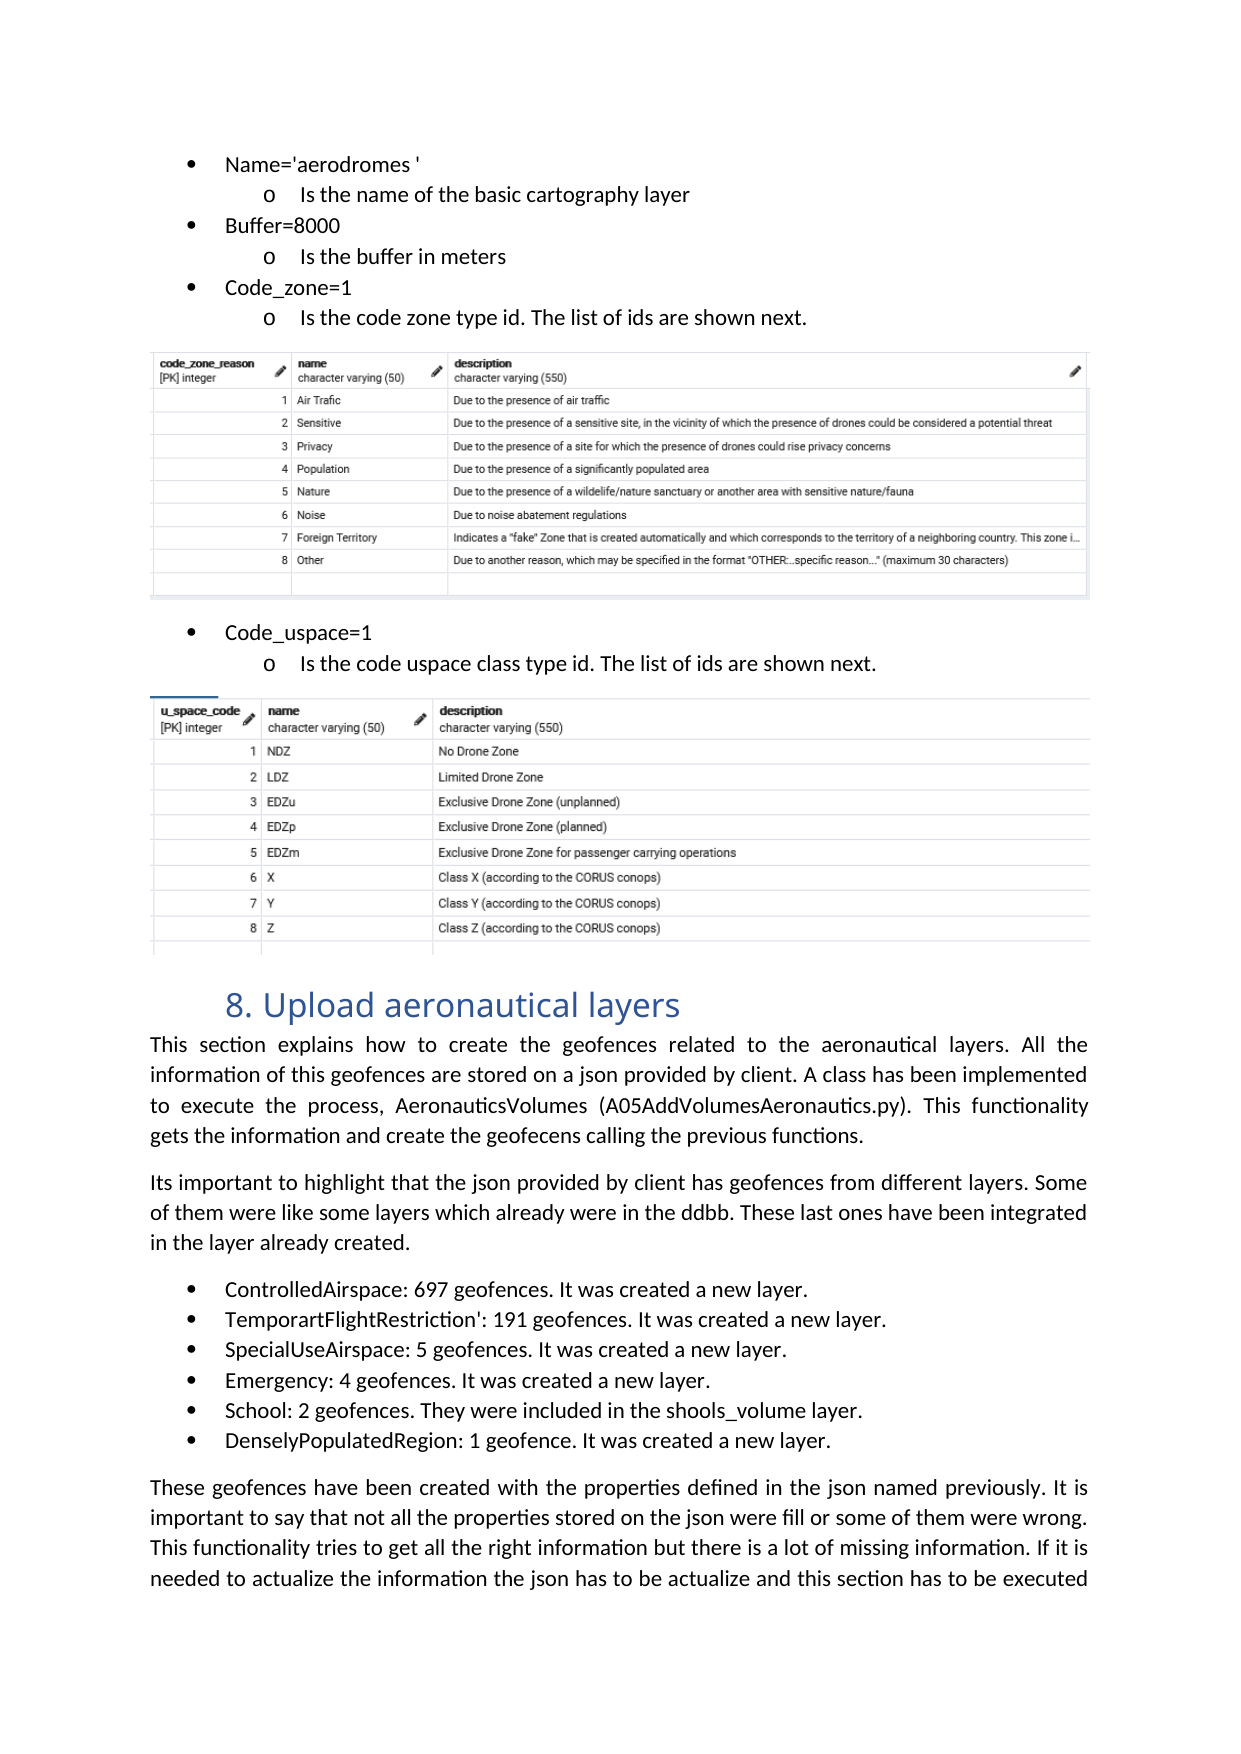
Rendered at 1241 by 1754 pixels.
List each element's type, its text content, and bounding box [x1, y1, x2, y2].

text Its important to highlight that the json provided by client has geofences from different layers. Some of them were like some layers which already were in the ddbb. These last ones have been integrated in the layer already created. [150, 1168, 1090, 1256]
list Is the name of the basic cartography layer [262, 180, 1090, 209]
list Emergency: 4 geofences. It was created a new layer. [187, 1366, 1090, 1394]
list School: 2 geofences. They were included in the shools_volume layer. [187, 1396, 1090, 1424]
list TemporartFlightRestriction': 191 geofences. It was created a new layer. [187, 1305, 1090, 1333]
subtitle Upload aeronautical layers [225, 981, 1090, 1027]
list SpecialUseAirspace: 5 geofences. It was created a new layer. [187, 1336, 1090, 1364]
list DenselyPopulatedRegion: 1 geofence. It was created a new layer. [187, 1426, 1090, 1454]
picture [150, 696, 1091, 955]
picture [150, 351, 1091, 600]
list Is the buffer in meters [262, 242, 1090, 271]
text This section explains how to create the geofences related to the aeronautical layers. All the information of this geofences are stored on a json provided by client. A class has been implemented to execute the process, AeronauticsVolumes (A05AddVolumesAeronautics.py). This functionality gets the information and create the geofecens calling the previous functions. [150, 1030, 1090, 1149]
list Name='aerodromes ' [187, 150, 1090, 178]
list ControlledAirspace: 697 geofences. It was created a new layer. [187, 1275, 1090, 1303]
list Code_uspace=1 [187, 618, 1090, 647]
list Is the code zone type id. The list of ids are shown next. [262, 303, 1090, 333]
list Buffer=8000 [187, 212, 1090, 240]
list Code_zone=1 [187, 273, 1090, 301]
list Is the code uspace class type id. The list of ids are shown next. [262, 649, 1090, 678]
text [150, 1473, 1090, 1592]
